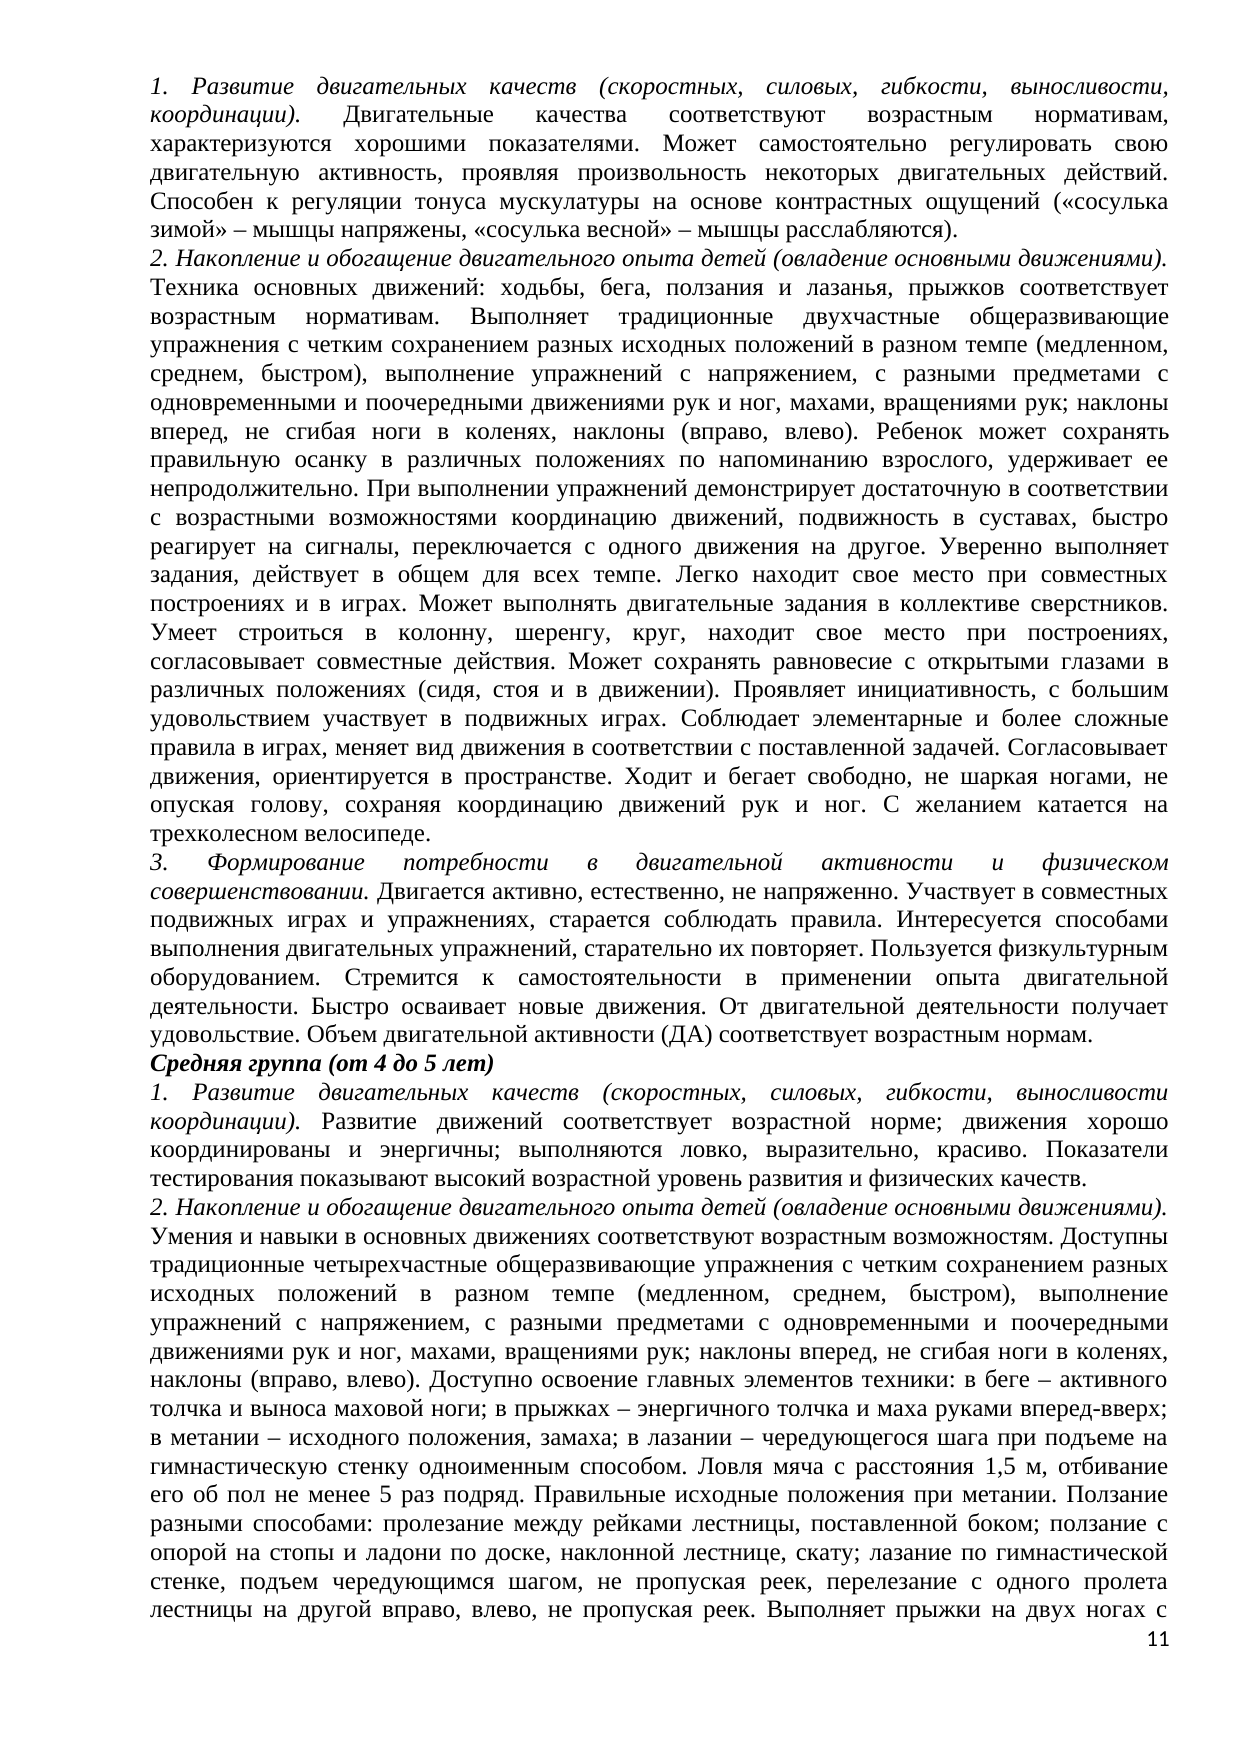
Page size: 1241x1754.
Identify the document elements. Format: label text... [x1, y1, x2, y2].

text 3. Формирование потребности в двигательной активности и физическом совершенствовании. Двигается активно, естественно, не напряженно. Участвует в совместных подвижных играх и упражнениях, старается соблюдать правила. Интересуется способами выполнения двигательных упражнений, старательно их повторяет. Пользуется физкультурным оборудованием. Стремится к самостоятельности в применении опыта двигательной деятельности. Быстро осваивает новые движения. От двигательной деятельности получает удовольствие. Объем двигательной активности (ДА) соответствует возрастным нормам. [150, 847, 1169, 1048]
text 1. Развитие двигательных качеств (скоростных, силовых, гибкости, выносливости координации). Развитие движений соответствует возрастной норме; движения хорошо координированы и энергичны; выполняются ловко, выразительно, красиво. Показатели тестирования показывают высокий возрастной уровень развития и физических качеств. [150, 1077, 1169, 1192]
text 2. Накопление и обогащение двигательного опыта детей (овладение основными движениями). Техника основных движений: ходьбы, бега, ползания и лазанья, прыжков соответствует возрастным нормативам. Выполняет традиционные двухчастные общеразвивающие упражнения с четким сохранением разных исходных положений в разном темпе (медленном, среднем, быстром), выполнение упражнений с напряжением, с разными предметами с одновременными и поочередными движениями рук и ног, махами, вращениями рук; наклоны вперед, не сгибая ноги в коленях, наклоны (вправо, влево). Ребенок может сохранять правильную осанку в различных положениях по напоминанию взрослого, удерживает ее непродолжительно. При выполнении упражнений демонстрирует достаточную в соответствии с возрастными возможностями координацию движений, подвижность в суставах, быстро реагирует на сигналы, переключается с одного движения на другое. Уверенно выполняет задания, действует в общем для всех темпе. Легко находит свое место при совместных построениях и в играх. Может выполнять двигательные задания в коллективе сверстников. Умеет строиться в колонну, шеренгу, круг, находит свое место при построениях, согласовывает совместные действия. Может сохранять равновесие с открытыми глазами в различных положениях (сидя, стоя и в движении). Проявляет инициативность, с большим удовольствием участвует в подвижных играх. Соблюдает элементарные и более сложные правила в играх, меняет вид движения в соответствии с поставленной задачей. Согласовывает движения, ориентируется в пространстве. Ходит и бегает свободно, не шаркая ногами, не опуская голову, сохраняя координацию движений рук и ног. С желанием катается на трехколесном велосипеде. [150, 243, 1169, 847]
text 1. Развитие двигательных качеств (скоростных, силовых, гибкости, выносливости, координации). Двигательные качества соответствуют возрастным нормативам, характеризуются хорошими показателями. Может самостоятельно регулировать свою двигательную активность, проявляя произвольность некоторых двигательных действий. Способен к регуляции тонуса мускулатуры на основе контрастных ощущений («сосулька зимой» – мышцы напряжены, «сосулька весной» – мышцы расслабляются). [150, 71, 1169, 243]
text Средняя группа (от 4 до 5 лет) [150, 1048, 1169, 1077]
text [150, 1192, 1169, 1623]
